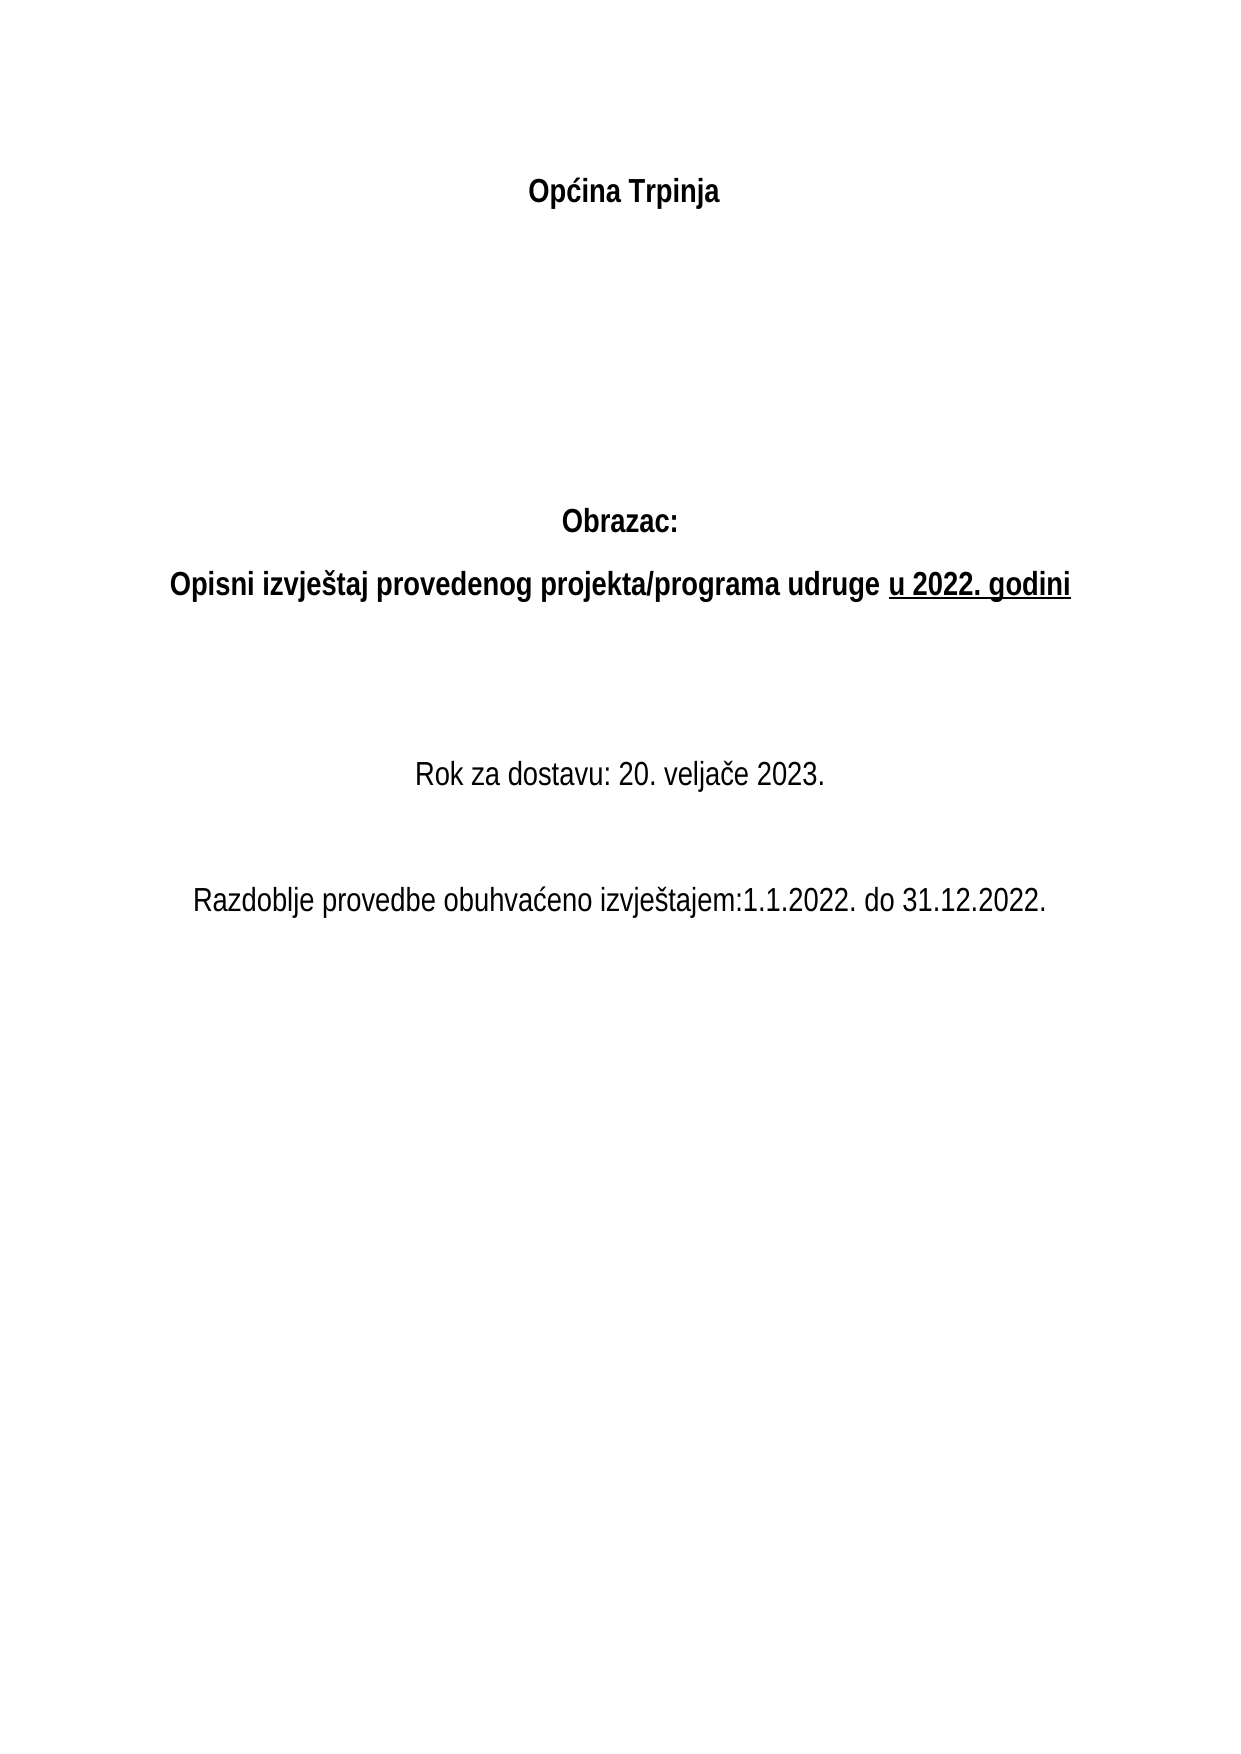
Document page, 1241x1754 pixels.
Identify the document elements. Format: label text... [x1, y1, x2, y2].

text Općina Trpinja [148, 172, 1092, 210]
subtitle Obrazac: [148, 501, 1092, 539]
subtitle Opisni izvještaj provedenog projekta/programa udruge u 2022. godini [148, 564, 1092, 602]
subtitle Rok za dostavu: 20. veljače 2023. [148, 754, 1092, 792]
subtitle Razdoblje provedbe obuhvaćeno izvještajem:1.1.2022. do 31.12.2022. [148, 881, 1092, 919]
